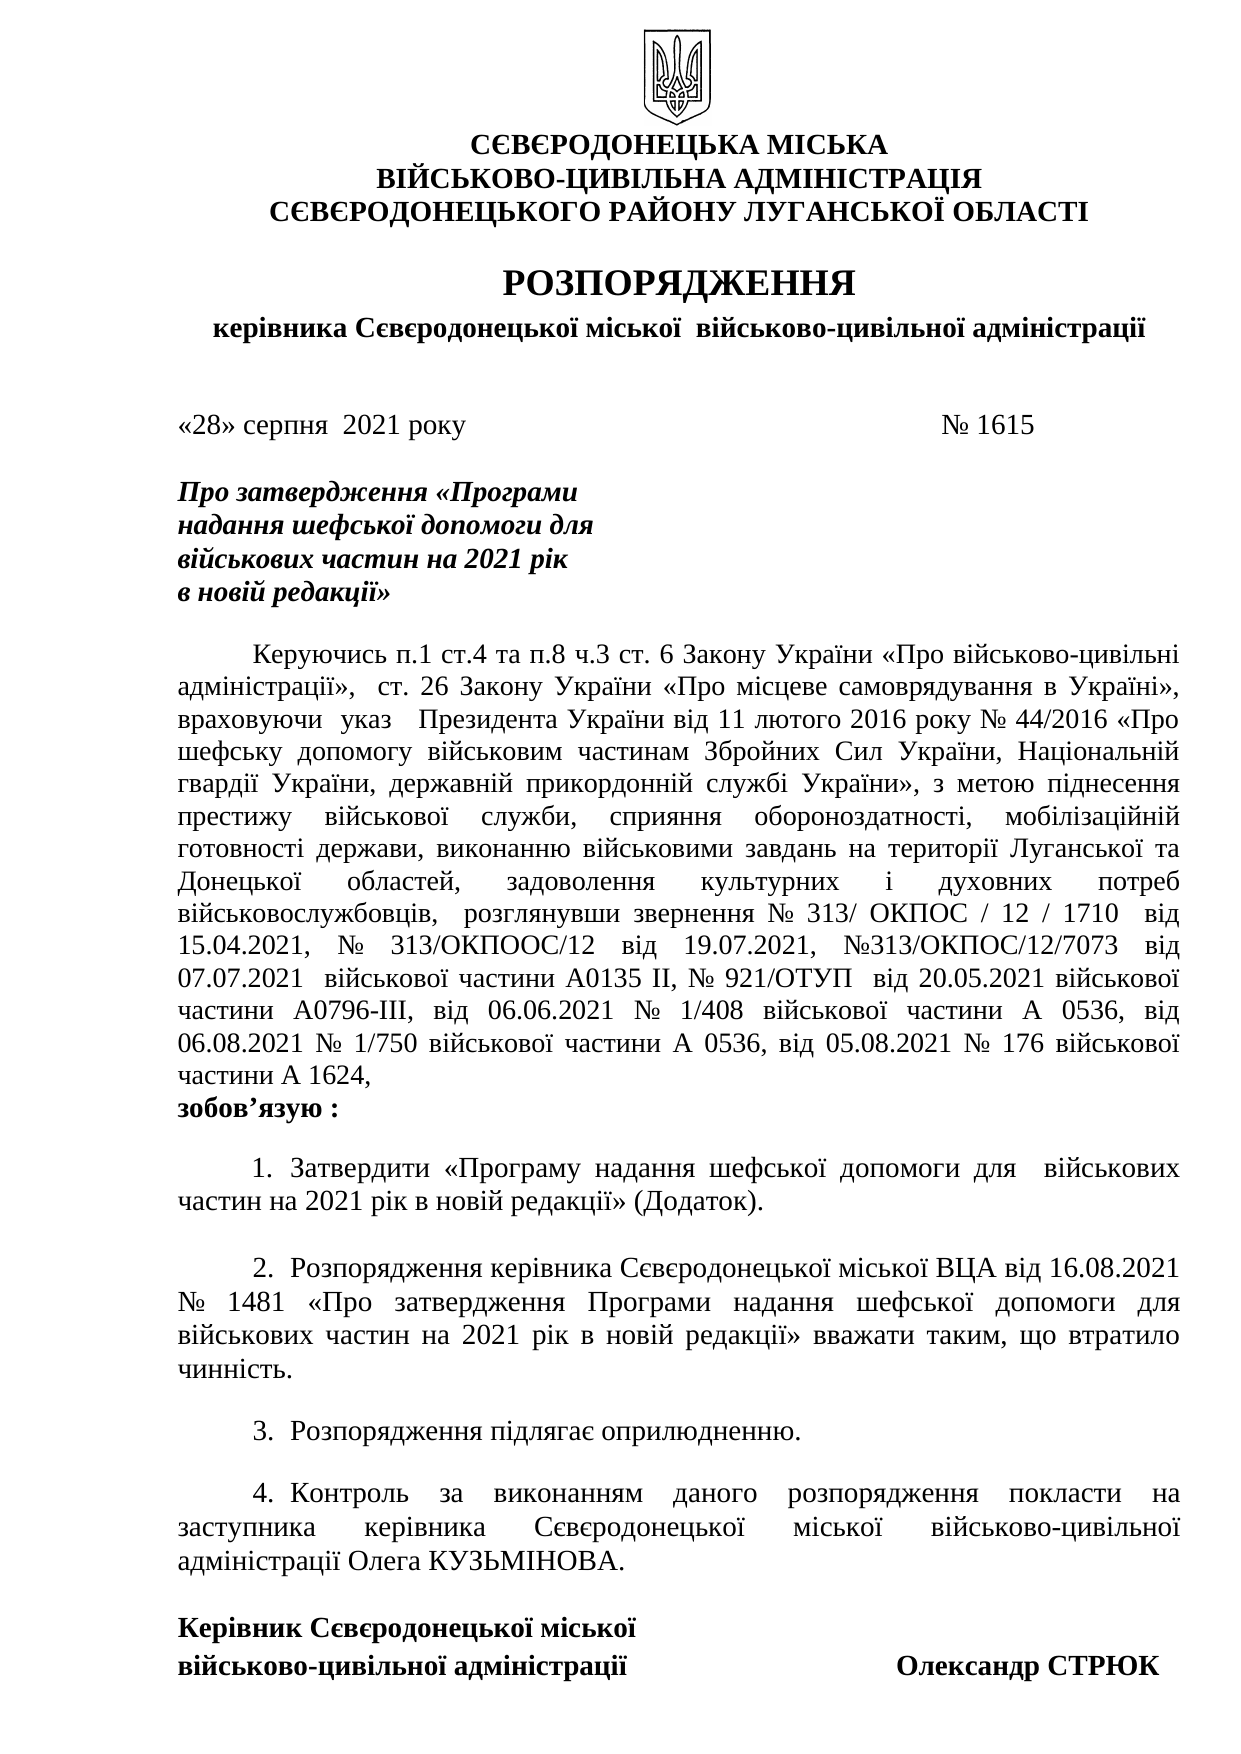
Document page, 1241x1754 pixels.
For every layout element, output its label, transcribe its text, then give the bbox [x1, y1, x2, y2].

text РОЗПОРЯДЖЕННЯ [177, 261, 1181, 304]
text в новій редакції» [177, 574, 679, 608]
list Затвердити «Програму надання шефської допомоги для військових частин на 2021 рік в новій редакції» (Додаток). [177, 1150, 1181, 1217]
text СЄВЄРОДОНЕЦЬКА МІСЬКА [177, 127, 1181, 161]
text ВІЙСЬКОВО-ЦИВІЛЬНА АДМІНІСТРАЦІЯ [177, 161, 1181, 194]
text Керівник Сєвєродонецької міської [178, 1610, 1181, 1643]
text Про затвердження «Програми надання шефської допомоги для військових частин на 2021 рік [177, 474, 679, 574]
text СЄВЄРОДОНЕЦЬКОГО РАЙОНУ ЛУГАНСЬКОЇ ОБЛАСТІ [177, 194, 1181, 228]
text Керуючись п.1 ст.4 та п.8 ч.3 ст. 6 Закону України «Про військово-цивільні адміністрації», ст. 26 Закону України «Про місцеве самоврядування в Україні», враховуючи указ Президента України від 11 лютого 2016 року № 44/2016 «Про шефську допомогу військовим частинам Збройних Сил України, Національній гвардії України, державній прикордонній службі України», з метою піднесення престижу військової служби, сприяння обороноздатності, мобілізаційній готовності держави, виконанню військовими завдань на території Луганської та Донецької областей, задоволення культурних і духовних потреб військовослужбовців, розглянувши звернення № 313/ ОКПОС / 12 / 1710 від 15.04.2021, № 313/ОКПООС/12 від 19.07.2021, №313/ОКПОС/12/7073 від 07.07.2021 військової частини А0135 ІІ, № 921/ОТУП від 20.05.2021 військової частини А0796-III, від 06.06.2021 № 1/408 військової частини А 0536, від 06.08.2021 № 1/750 військової частини А 0536, від 05.08.2021 № 176 військової частини А 1624, [177, 637, 1181, 1090]
list Розпорядження керівника Сєвєродонецької міської ВЦА від 16.08.2021 № 1481 «Про затвердження Програми надання шефської допомоги для військових частин на 2021 рік в новій редакції» вважати таким, що втратило чинність. [177, 1250, 1181, 1384]
text зобов’язую : [177, 1090, 1181, 1124]
list Розпорядження підлягає оприлюдненню. [177, 1413, 1181, 1447]
text «28» серпня 2021 року № 1615 [177, 407, 1181, 440]
text керівника Сєвєродонецької міської військово-цивільної адміністрації [177, 310, 1181, 344]
list Контроль за виконанням даного розпорядження покласти на заступника керівника Сєвєродонецької міської військово-цивільної адміністрації Олега КУЗЬМІНОВА. [177, 1476, 1181, 1576]
text військово-цивільної адміністрації Олександр СТРЮК [177, 1648, 1181, 1682]
